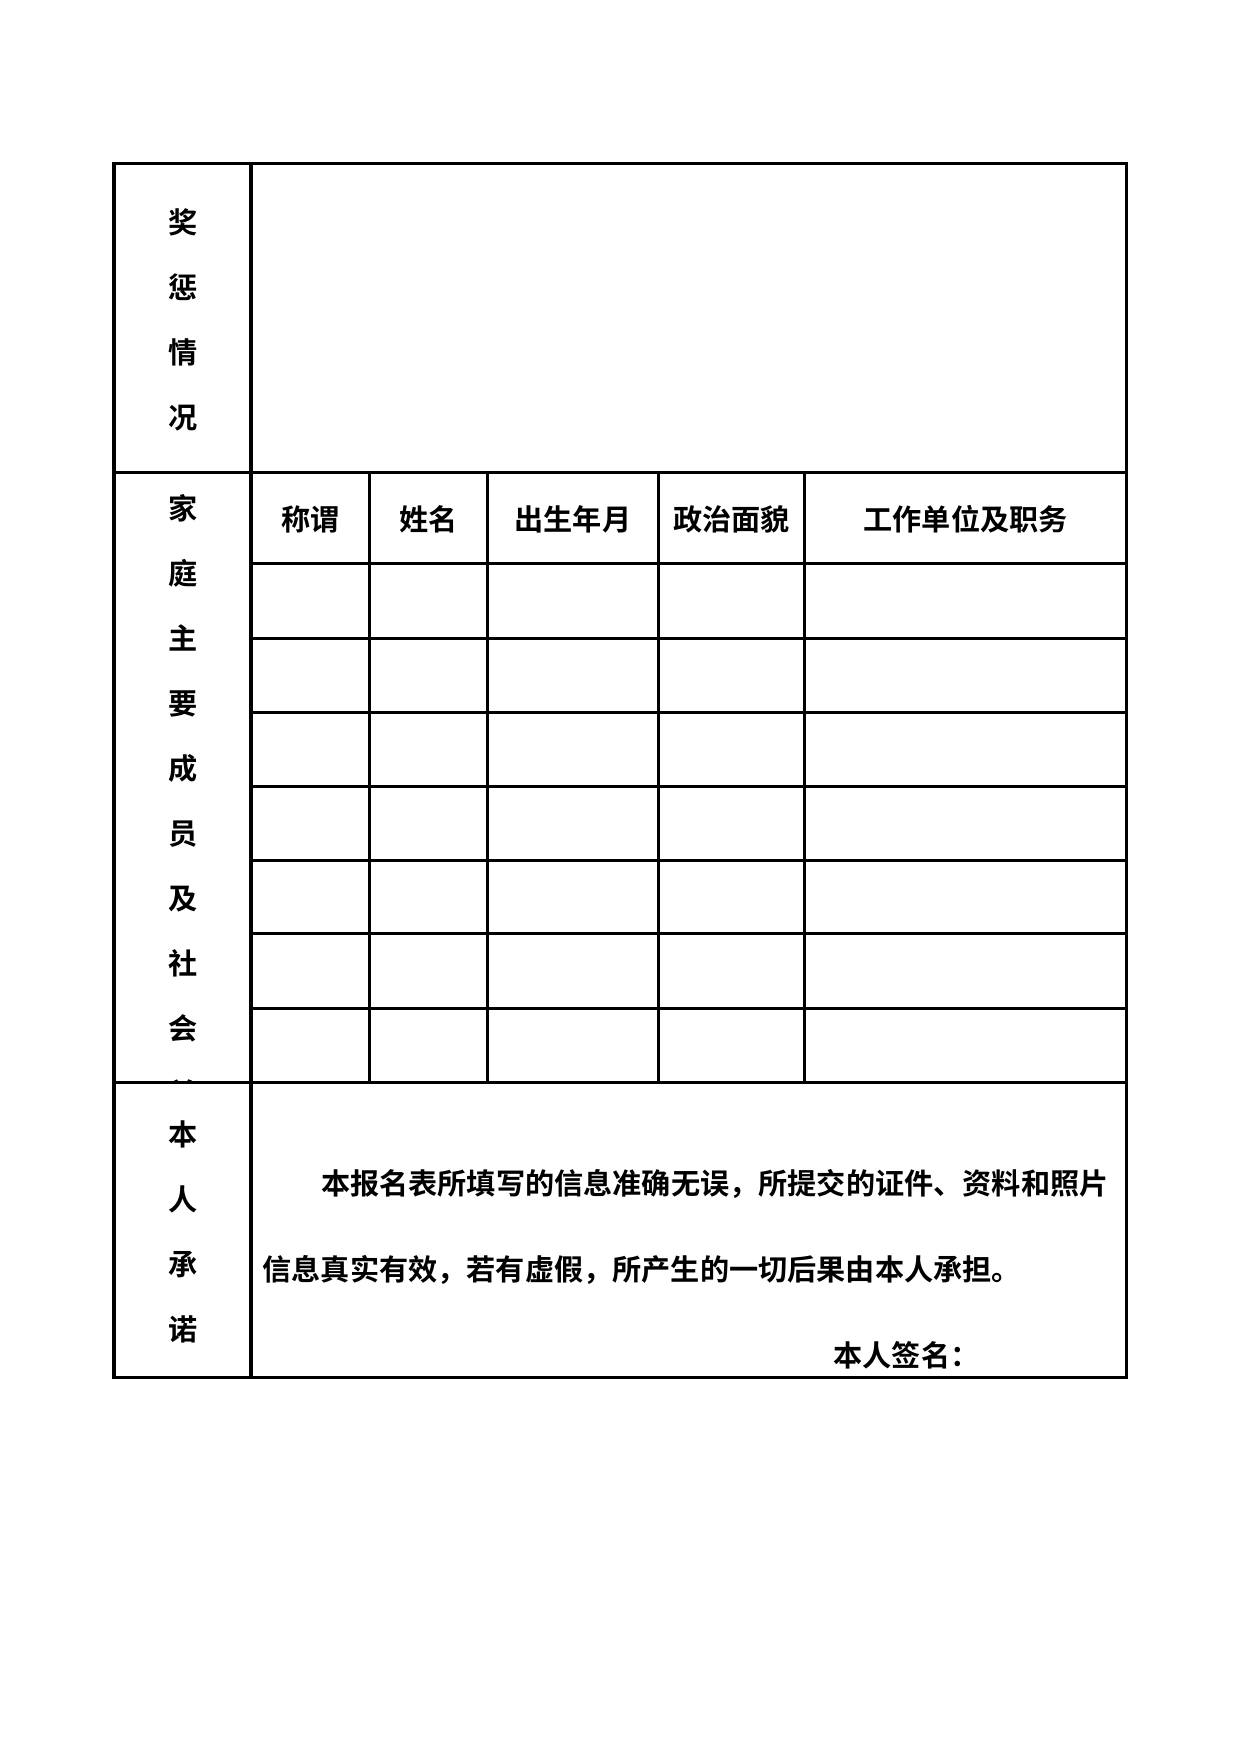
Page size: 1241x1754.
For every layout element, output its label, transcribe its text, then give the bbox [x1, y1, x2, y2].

table_cell [660, 788, 803, 859]
table_cell [253, 788, 368, 859]
table_cell [371, 640, 486, 711]
table_cell [660, 714, 803, 785]
table_cell 姓名 [371, 474, 486, 562]
table_cell [489, 862, 657, 932]
table_cell [806, 714, 1125, 785]
table_cell [489, 714, 657, 785]
table_cell [253, 165, 1125, 471]
table_cell [660, 640, 803, 711]
table_cell [660, 565, 803, 637]
table_cell [806, 565, 1125, 637]
table_cell [253, 935, 368, 1007]
table_cell [253, 862, 368, 932]
table_cell [806, 640, 1125, 711]
table_cell 出生年月 [489, 474, 657, 562]
table_cell [489, 935, 657, 1007]
table_cell [371, 862, 486, 932]
table_cell [253, 714, 368, 785]
table_cell [660, 935, 803, 1007]
table_cell [371, 935, 486, 1007]
table_cell [806, 1010, 1125, 1081]
table_cell [806, 862, 1125, 932]
table_cell [489, 1010, 657, 1081]
table_cell [489, 788, 657, 859]
table_cell [371, 1010, 486, 1081]
table_cell [660, 862, 803, 932]
table_cell [253, 640, 368, 711]
table_cell 工作单位及职务 [806, 474, 1125, 562]
table_cell [253, 565, 368, 637]
table_cell [253, 1010, 368, 1081]
table_cell [371, 714, 486, 785]
table_cell 政治面貌 [660, 474, 803, 562]
table_cell 本 人 承 诺 [116, 1084, 249, 1376]
table_cell 奖 惩 情 况 [116, 165, 249, 471]
table_cell [489, 565, 657, 637]
table_cell [371, 788, 486, 859]
table_cell [806, 788, 1125, 859]
table_cell [371, 565, 486, 637]
table_cell [489, 640, 657, 711]
table_cell 家 庭 主 要 成 员 及 社 会 关 系 [116, 474, 249, 1081]
table_cell 本报名表所填写的信息准确无误，所提交的证件、资料和照片 信息真实有效，若有虚假，所产生的一切后果由本人承担。 本人签名： 2020年 月 日 [253, 1084, 1125, 1376]
table_cell [806, 935, 1125, 1007]
table_cell [660, 1010, 803, 1081]
table_cell 称谓 [253, 474, 368, 562]
